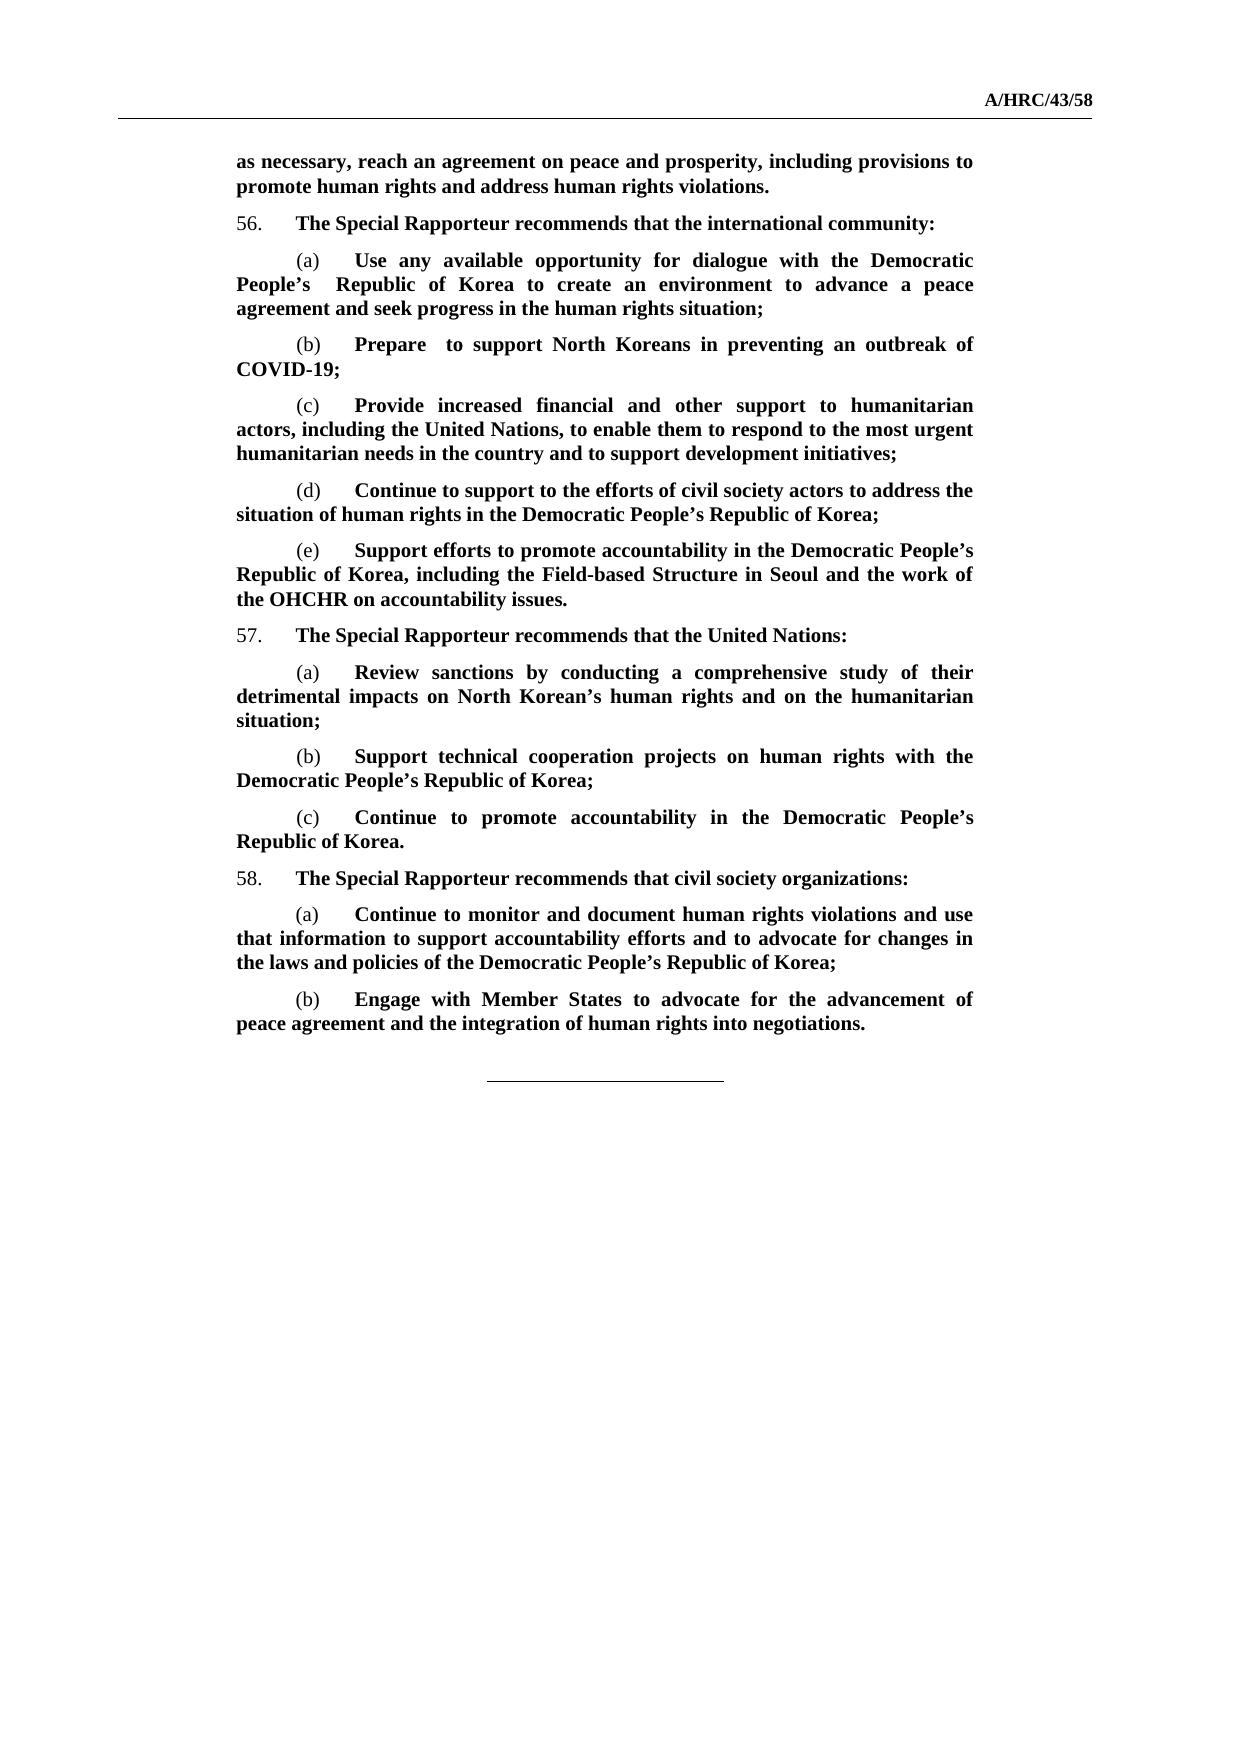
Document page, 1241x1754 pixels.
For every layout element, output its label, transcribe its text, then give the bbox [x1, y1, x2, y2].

list Engage with Member States to advocate for the advancement of peace agreement and the integration of human rights into negotiations. [236, 987, 974, 1035]
list Support efforts to promote accountability in the Democratic People’s Republic of Korea, including the Field-based Structure in Seoul and the work of the OHCHR on accountability issues. [236, 538, 974, 611]
list Prepare to support North Koreans in preventing an outbreak of COVID-19; [236, 332, 974, 381]
list Use any available opportunity for dialogue with the Democratic People’s Republic of Korea to create an environment to advance a peace agreement and seek progress in the human rights situation; [236, 248, 974, 320]
list Support technical cooperation projects on human rights with the Democratic People’s Republic of Korea; [236, 744, 974, 792]
list Continue to support to the efforts of civil society actors to address the situation of human rights in the Democratic People’s Republic of Korea; [236, 478, 974, 526]
text 57. The Special Rapporteur recommends that the United Nations: [236, 623, 974, 647]
list Continue to promote accountability in the Democratic People’s Republic of Korea. [236, 805, 974, 853]
list Provide increased financial and other support to humanitarian actors, including the United Nations, to enable them to respond to the most urgent humanitarian needs in the country and to support development initiatives; [236, 393, 974, 465]
list Review sanctions by conducting a comprehensive study of their detrimental impacts on North Korean’s human rights and on the humanitarian situation; [236, 659, 974, 732]
text 56. The Special Rapporteur recommends that the international community: [236, 210, 974, 235]
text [236, 148, 974, 198]
list Continue to monitor and document human rights violations and use that information to support accountability efforts and to advocate for changes in the laws and policies of the Democratic People’s Republic of Korea; [236, 902, 974, 974]
text 58. The Special Rapporteur recommends that civil society organizations: [236, 866, 974, 889]
